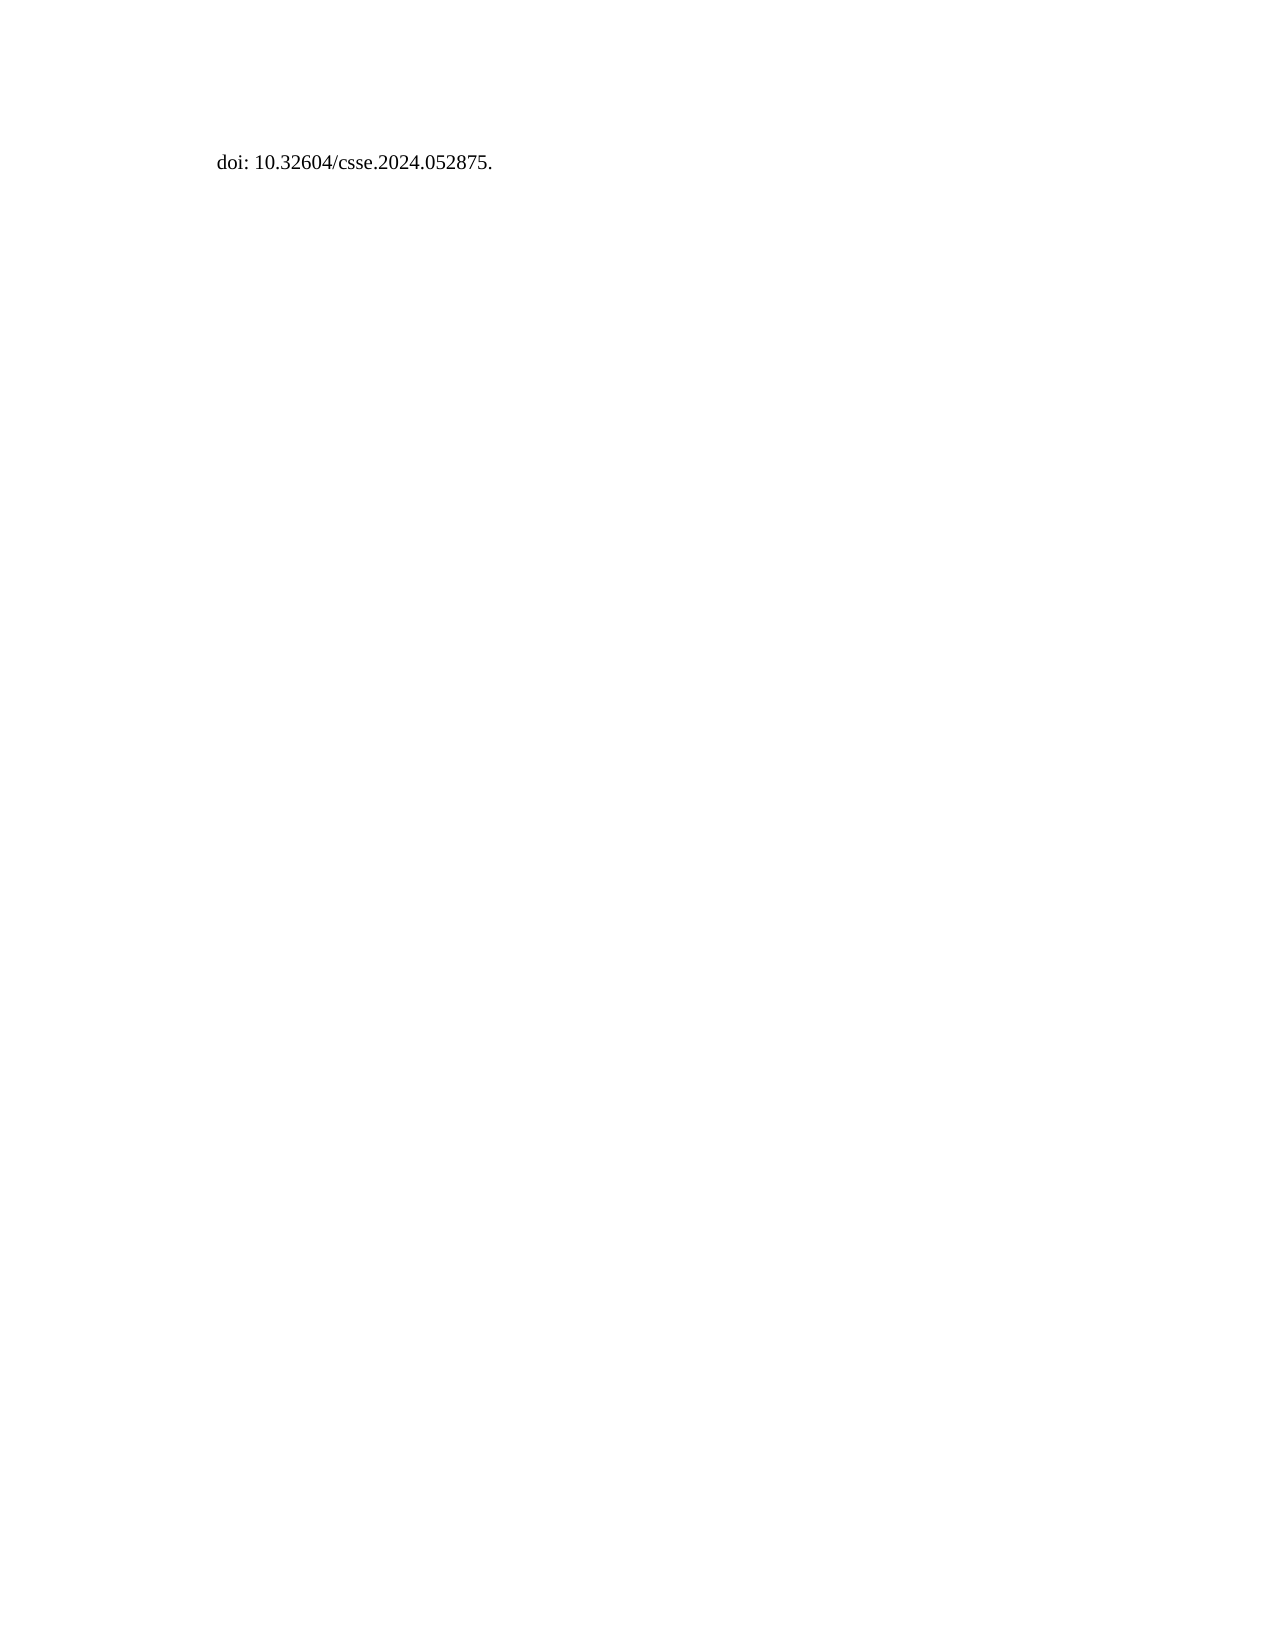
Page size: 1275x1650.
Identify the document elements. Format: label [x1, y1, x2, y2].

text [150, 150, 1125, 174]
